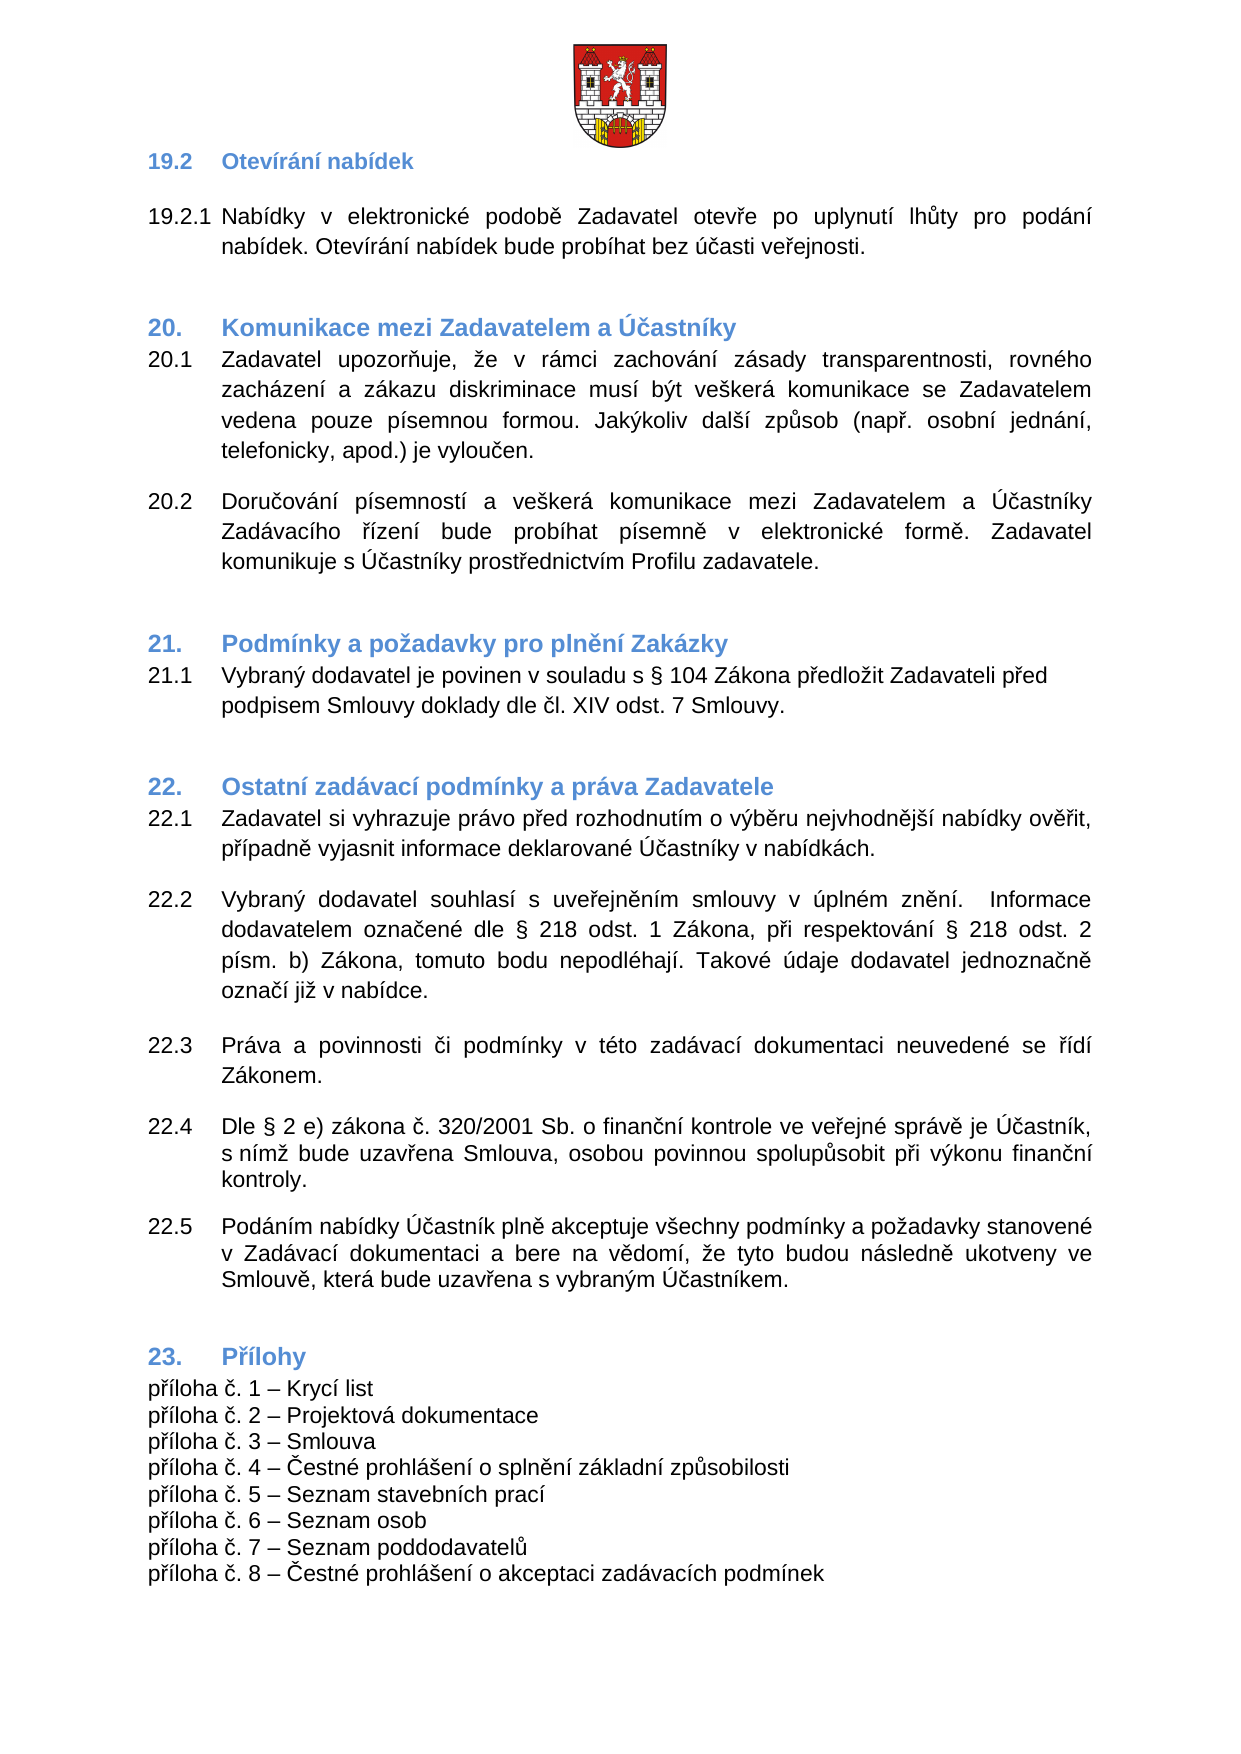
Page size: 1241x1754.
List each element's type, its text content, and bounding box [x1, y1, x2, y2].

subtitle 19.2 Otevírání nabídek [148, 148, 1093, 174]
subtitle Ostatní zadávací podmínky a práva Zadavatele [148, 772, 1093, 801]
text 22.4 Dle § 2 e) zákona č. 320/2001 Sb. o finanční kontrole ve veřejné správě je Účastník, s nímž bude uzavřena Smlouva, osobou povinnou spolupůsobit při výkonu finanční kontroly. [148, 1113, 1093, 1192]
text 20.2 Doručování písemností a veškerá komunikace mezi Zadavatelem a Účastníky Zadávacího řízení bude probíhat písemně v elektronické formě. Zadavatel komunikuje s Účastníky prostřednictvím Profilu zadavatele. [148, 488, 1093, 575]
text 22.3 Práva a povinnosti či podmínky v této zadávací dokumentaci neuvedené se řídí Zákonem. [148, 1032, 1093, 1089]
text 22.1 Zadavatel si vyhrazuje právo před rozhodnutím o výběru nejvhodnější nabídky ověřit, případně vyjasnit informace deklarované Účastníky v nabídkách. [148, 805, 1093, 862]
text 19.2.1 Nabídky v elektronické podobě Zadavatel otevře po uplynutí lhůty pro podání nabídek. Otevírání nabídek bude probíhat bez účasti veřejnosti. [148, 203, 1093, 259]
text příloha č. 7 – Seznam poddodavatelů [148, 1533, 1093, 1560]
text 22.5 Podáním nabídky Účastník plně akceptuje všechny podmínky a požadavky stanovené v Zadávací dokumentaci a bere na vědomí, že tyto budou následně ukotveny ve Smlouvě, která bude uzavřena s vybraným Účastníkem. [148, 1213, 1093, 1292]
text příloha č. 2 – Projektová dokumentace [148, 1402, 1093, 1428]
picture [573, 44, 667, 148]
text 20.1 Zadavatel upozorňuje, že v rámci zachování zásady transparentnosti, rovného zacházení a zákazu diskriminace musí být veškerá komunikace se Zadavatelem vedena pouze písemnou formou. Jakýkoliv další způsob (např. osobní jednání, telefonicky, apod.) je vyloučen. [148, 346, 1093, 463]
text příloha č. 6 – Seznam osob [148, 1507, 1093, 1533]
text příloha č. 3 – Smlouva [148, 1428, 1093, 1454]
subtitle Přílohy [148, 1342, 1093, 1371]
text 21.1 Vybraný dodavatel je povinen v souladu s § 104 Zákona předložit Zadavateli před podpisem Smlouvy doklady dle čl. XIV odst. 7 Smlouvy. [148, 662, 1093, 718]
text příloha č. 5 – Seznam stavebních prací [148, 1481, 1093, 1507]
text příloha č. 1 – Krycí list [148, 1375, 1093, 1402]
text příloha č. 4 – Čestné prohlášení o splnění základní způsobilosti [148, 1454, 1093, 1481]
text 22.2 Vybraný dodavatel souhlasí s uveřejněním smlouvy v úplném znění. Informace dodavatelem označené dle § 218 odst. 1 Zákona, při respektování § 218 odst. 2 písm. b) Zákona, tomuto bodu nepodléhají. Takové údaje dodavatel jednoznačně označí již v nabídce. [148, 886, 1093, 1003]
text příloha č. 8 – Čestné prohlášení o akceptaci zadávacích podmínek [148, 1560, 1093, 1586]
subtitle Podmínky a požadavky pro plnění Zakázky [148, 628, 1093, 657]
subtitle Komunikace mezi Zadavatelem a Účastníky [148, 313, 1093, 342]
